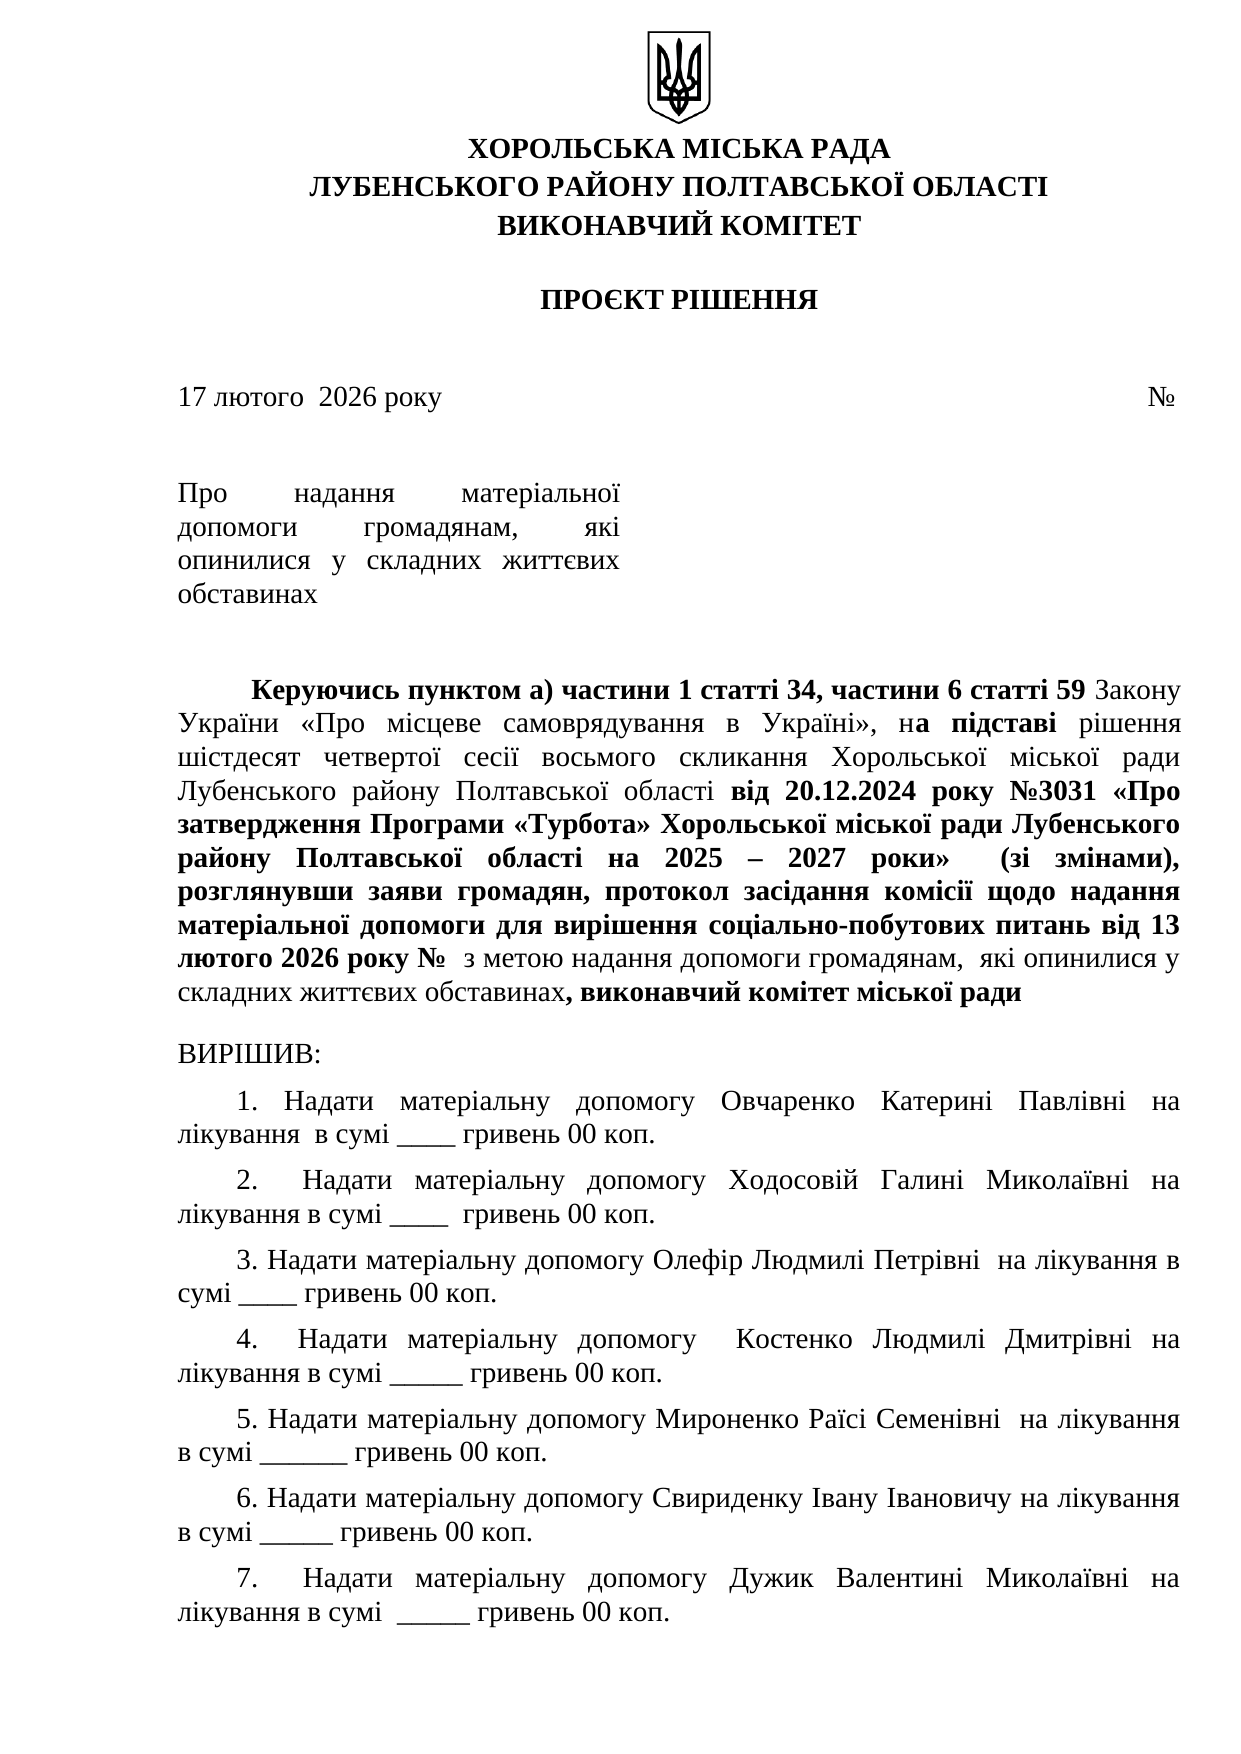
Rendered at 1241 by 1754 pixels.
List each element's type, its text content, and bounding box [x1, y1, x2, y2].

text ЛУБЕНСЬКОГО РАЙОНУ ПОЛТАВСЬКОЇ ОБЛАСТІ [177, 169, 1181, 203]
text 17 лютого 2026 року № [177, 379, 1181, 413]
picture [646, 29, 712, 126]
text 6. Надати матеріальну допомогу Свириденку Івану Івановичу на лікування в сумі _____ гривень 00 коп. [177, 1481, 1181, 1548]
text 7. Надати матеріальну допомогу Дужик Валентині Миколаївні на лікування в сумі _____ гривень 00 коп. [177, 1560, 1181, 1627]
text 2. Надати матеріальну допомогу Ходосовій Галині Миколаївні на лікування в сумі ____ гривень 00 коп. [177, 1162, 1181, 1229]
text 4. Надати матеріальну допомогу Костенко Людмилі Дмитрівні на лікування в сумі _____ гривень 00 коп. [177, 1321, 1181, 1388]
text 1. Надати матеріальну допомогу Овчаренко Катерині Павлівні на лікування в сумі ____ гривень 00 коп. [177, 1083, 1181, 1150]
text ХОРОЛЬСЬКА МІСЬКА РАДА [177, 29, 1181, 164]
text ВИКОНАВЧИЙ КОМІТЕТ [177, 208, 1181, 241]
text 3. Надати матеріальну допомогу Олефір Людмилі Петрівні на лікування в сумі ____ гривень 00 коп. [177, 1242, 1181, 1309]
text Про надання матеріальної допомоги громадянам, які опинилися у складних життєвих обставинах [177, 475, 620, 609]
subtitle ВИРІШИВ: [177, 1037, 1181, 1070]
text ПРОЄКТ РІШЕННЯ [177, 282, 1181, 316]
text 5. Надати матеріальну допомогу Мироненко Раїсі Семенівні на лікування в сумі ______ гривень 00 коп. [177, 1401, 1181, 1468]
subtitle Керуючись пунктом а) частини 1 статті 34, частини 6 статті 59 Закону України «Про місцеве самоврядування в Україні», на підставі рішення шістдесят четвертої сесії восьмого скликання Хорольської міської ради Лубенського району Полтавської області від 20.12.2024 року №3031 «Про затвердження Програми «Турбота» Хорольської міської ради Лубенського району Полтавської області на 2025 – 2027 роки» (зі змінами), розглянувши заяви громадян, протокол засідання комісії щодо надання матеріальної допомоги для вирішення соціально-побутових питань від 13 лютого 2026 року № з метою надання допомоги громадянам, які опинилися у складних життєвих обставинах, виконавчий комітет міської ради [177, 672, 1181, 1007]
